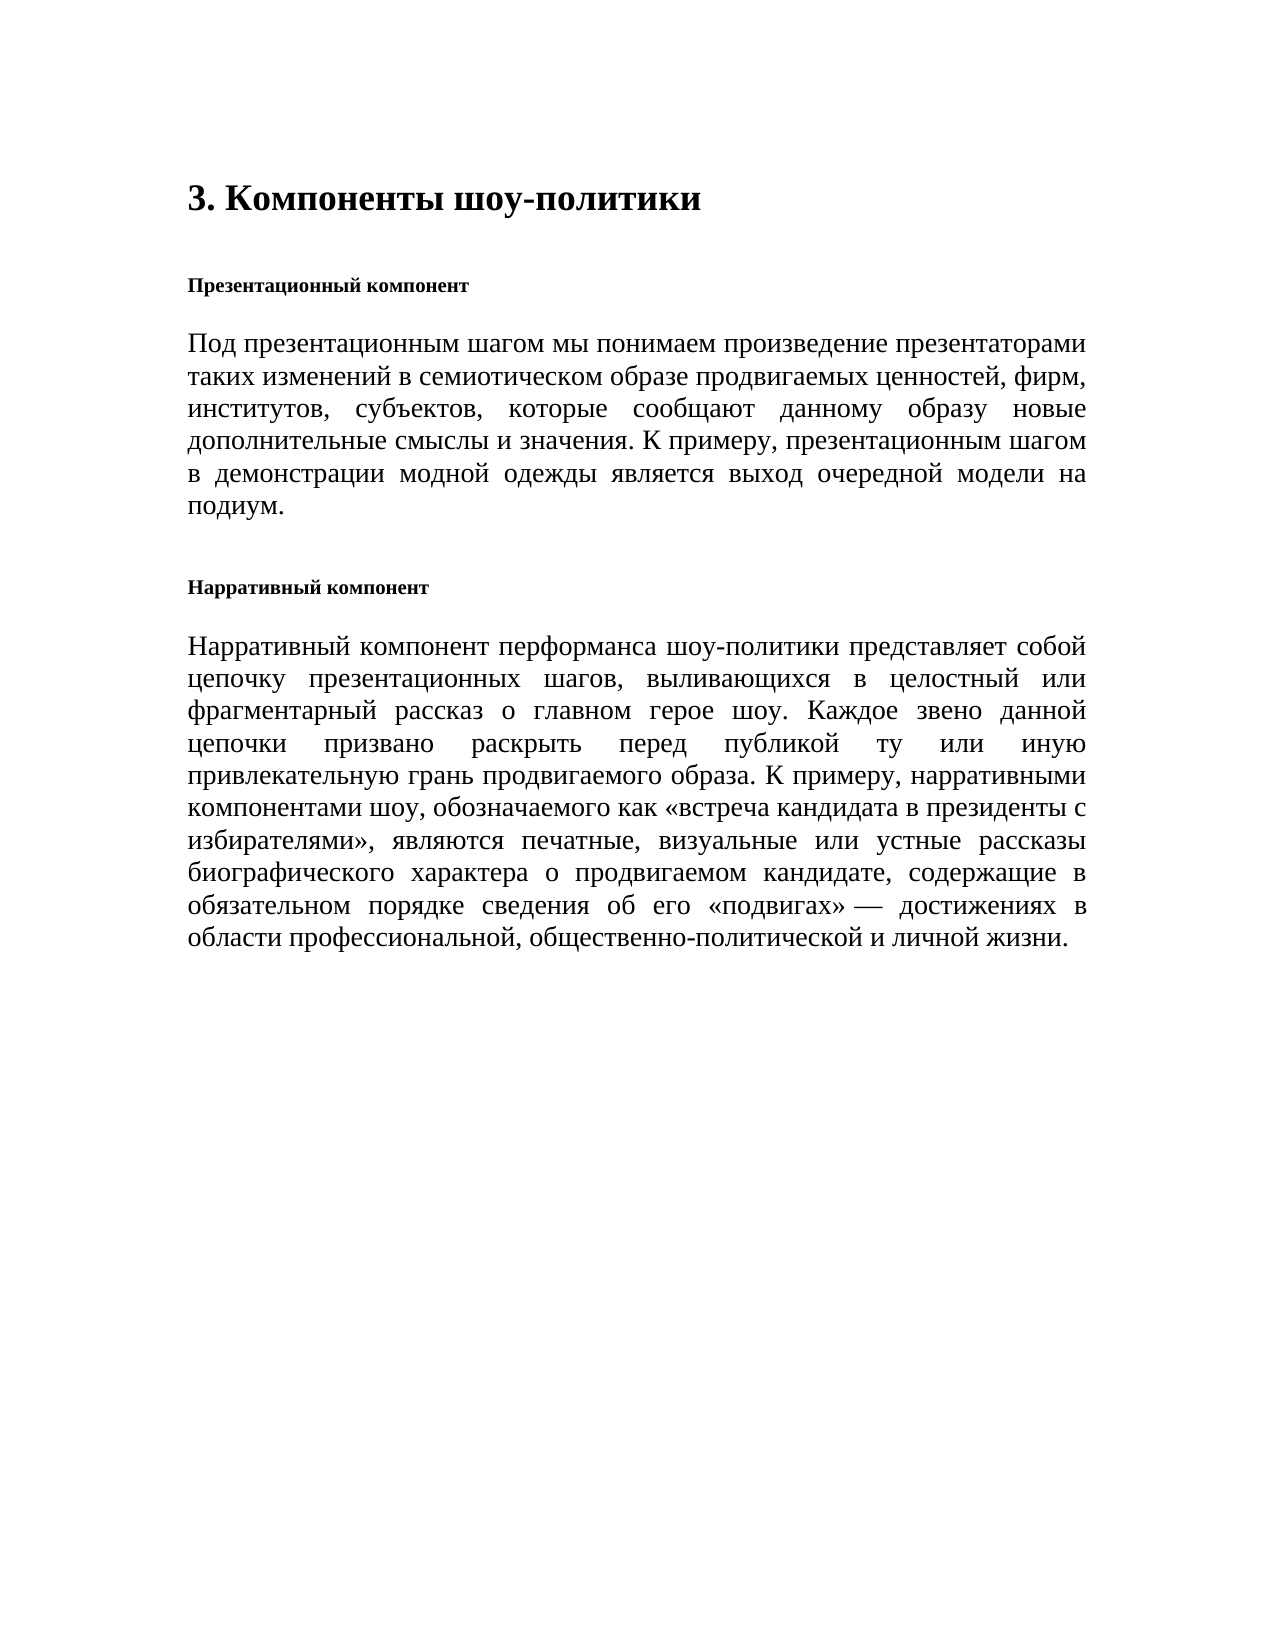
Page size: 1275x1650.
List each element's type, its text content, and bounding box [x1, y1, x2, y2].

list 3. Компоненты шоу-политики [187, 175, 1087, 218]
text Под презентационным шагом мы понимаем произведение презентаторами таких изменений в семиотическом образе продвигаемых ценностей, фирм, институтов, субъектов, которые сообщают данному образу новые дополнительные смыслы и значения. К примеру, презентационным шагом в демонстрации модной одежды является выход очередной модели на подиум. [187, 326, 1087, 521]
list Презентационный компонент [187, 273, 1087, 297]
text Нарративный компонент перформанса шоу-политики представляет собой цепочку презентационных шагов, выливающихся в целостный или фрагментарный рассказ о главном герое шоу. Каждое звено данной цепочки призвано раскрыть перед публикой ту или иную привлекательную грань продвигаемого образа. К примеру, нарративными компонентами шоу, обозначаемого как «встреча кандидата в президенты с избирателями», являются печатные, визуальные или устные рассказы биографического характера о продвигаемом кандидате, содержащие в обязательном порядке сведения об его «подвигах» — достижениях в области профессиональной, общественно-политической и личной жизни. [187, 628, 1087, 952]
list Нарративный компонент [187, 575, 1087, 599]
